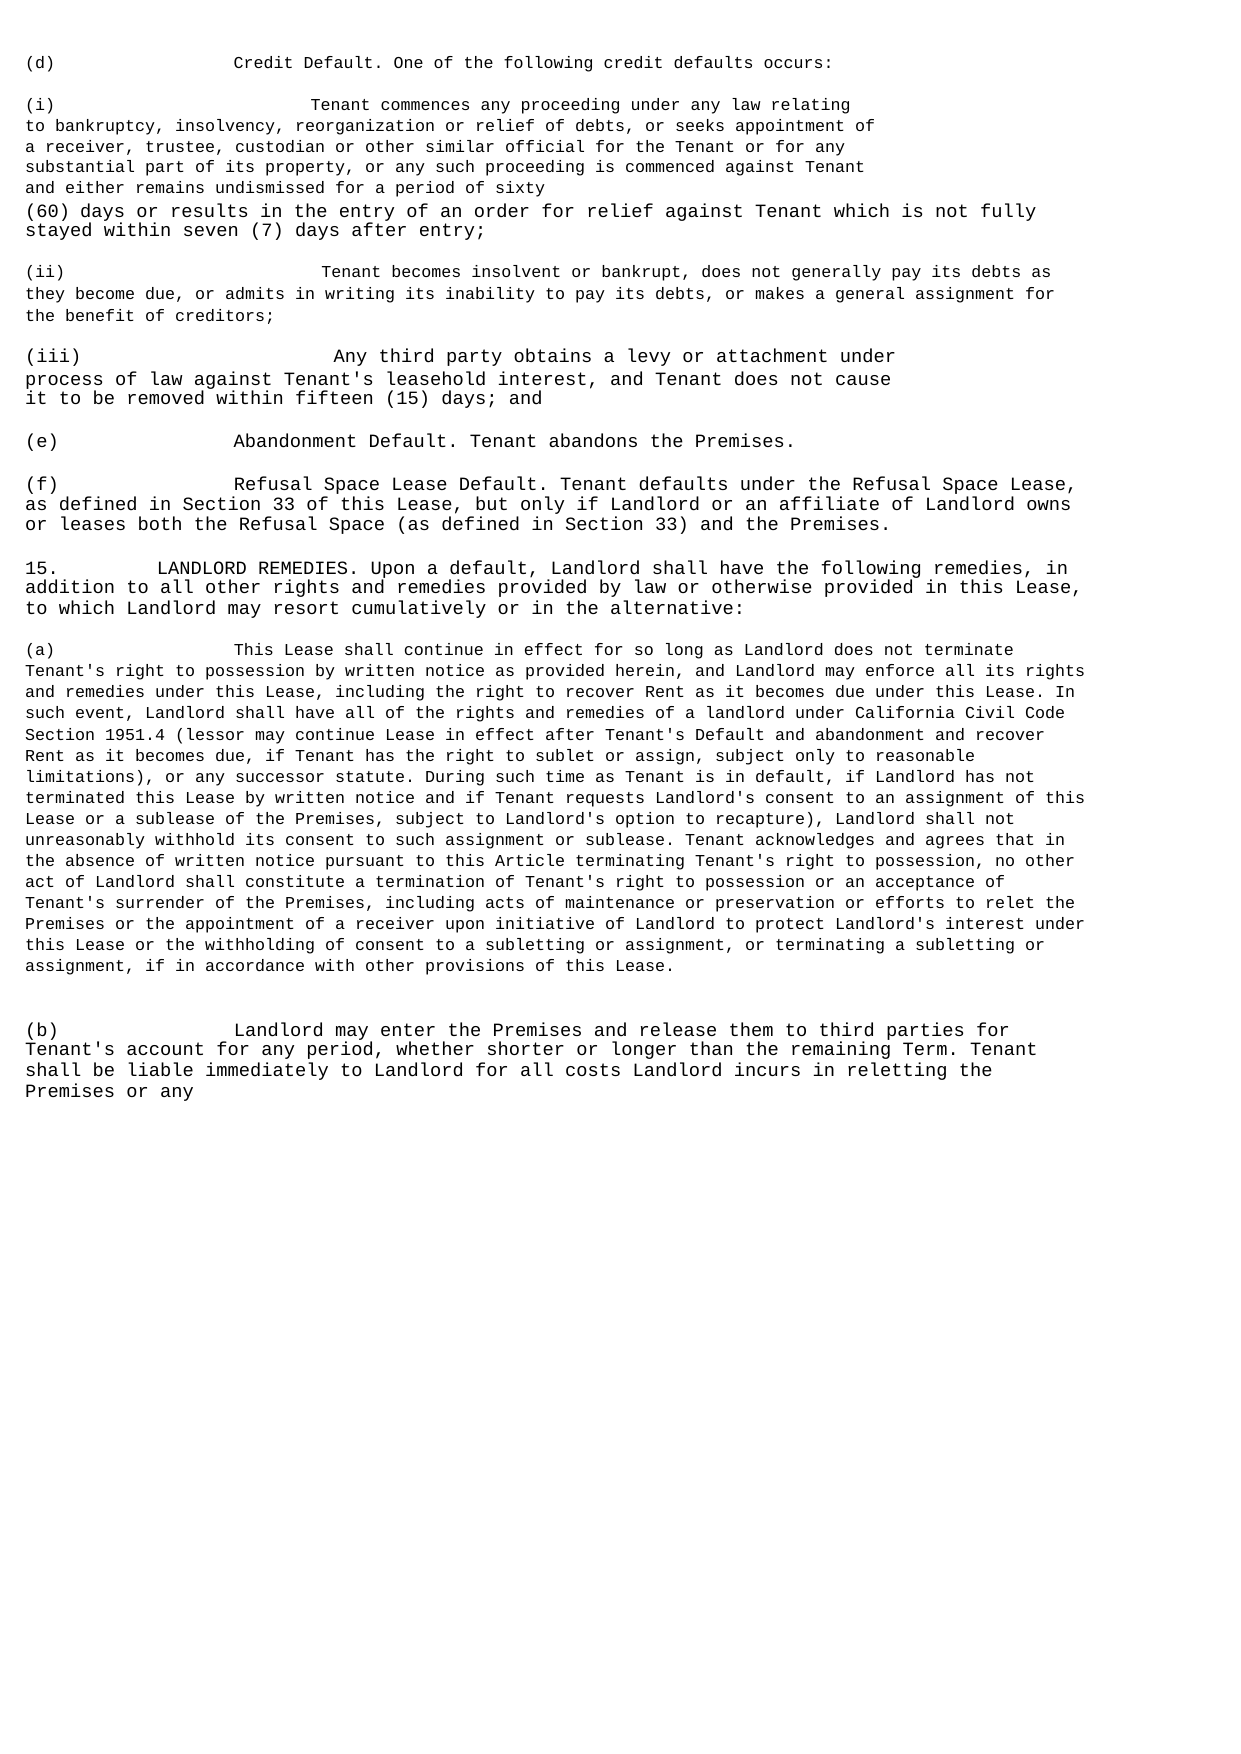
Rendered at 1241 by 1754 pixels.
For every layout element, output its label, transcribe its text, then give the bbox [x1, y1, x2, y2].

list Refusal Space Lease Default. Tenant defaults under the Refusal Space Lease, as defined in Section 33 of this Lease, but only if Landlord or an affiliate of Landlord owns or leases both the Refusal Space (as defined in Section 33) and the Premises. [25, 474, 1090, 536]
list Any third party obtains a levy or attachment under [25, 347, 1090, 368]
list Tenant commences any proceeding under any law relating [25, 96, 1090, 115]
list This Lease shall continue in effect for so long as Landlord does not terminate Tenant's right to possession by written notice as provided herein, and Landlord may enforce all its rights and remedies under this Lease, including the right to recover Rent as it becomes due under this Lease. In such event, Landlord shall have all of the rights and remedies of a landlord under California Civil Code Section 1951.4 (lessor may continue Lease in effect after Tenant's Default and abandonment and recover Rent as it becomes due, if Tenant has the right to sublet or assign, subject only to reasonable limitations), or any successor statute. During such time as Tenant is in default, if Landlord has not terminated this Lease by written notice and if Tenant requests Landlord's consent to an assignment of this Lease or a sublease of the Premises, subject to Landlord's option to recapture), Landlord shall not unreasonably withhold its consent to such assignment or sublease. Tenant acknowledges and agrees that in the absence of written notice pursuant to this Article terminating Tenant's right to possession, no other act of Landlord shall constitute a termination of Tenant's right to possession or an acceptance of Tenant's surrender of the Premises, including acts of maintenance or preservation or efforts to relet the Premises or the appointment of a receiver upon initiative of Landlord to protect Landlord's interest under this Lease or the withholding of consent to a subletting or assignment, or terminating a subletting or assignment, if in accordance with other provisions of this Lease. [25, 642, 1090, 976]
list days or results in the entry of an order for relief against Tenant which is not fully stayed within seven (7) days after entry; [25, 201, 1090, 242]
text to bankruptcy, insolvency, reorganization or relief of debts, or seeks appointment of a receiver, trustee, custodian or other similar official for the Tenant or for any substantial part of its property, or any such proceeding is commenced against Tenant and either remains undismissed for a period of sixty [25, 117, 894, 199]
list LANDLORD REMEDIES. Upon a default, Landlord shall have the following remedies, in addition to all other rights and remedies provided by law or otherwise provided in this Lease, to which Landlord may resort cumulatively or in the alternative: [25, 558, 1090, 620]
list Landlord may enter the Premises and release them to third parties for Tenant's account for any period, whether shorter or longer than the remaining Term. Tenant shall be liable immediately to Landlord for all costs Landlord incurs in reletting the Premises or any [25, 1019, 1090, 1103]
list Credit Default. One of the following credit defaults occurs: [25, 54, 1090, 73]
text process of law against Tenant's leasehold interest, and Tenant does not cause it to be removed within fifteen (15) days; and [25, 369, 905, 410]
list Abandonment Default. Tenant abandons the Premises. [25, 431, 1090, 453]
list Tenant becomes insolvent or bankrupt, does not generally pay its debts as they become due, or admits in writing its inability to pay its debts, or makes a general assignment for the benefit of creditors; [25, 264, 1090, 326]
